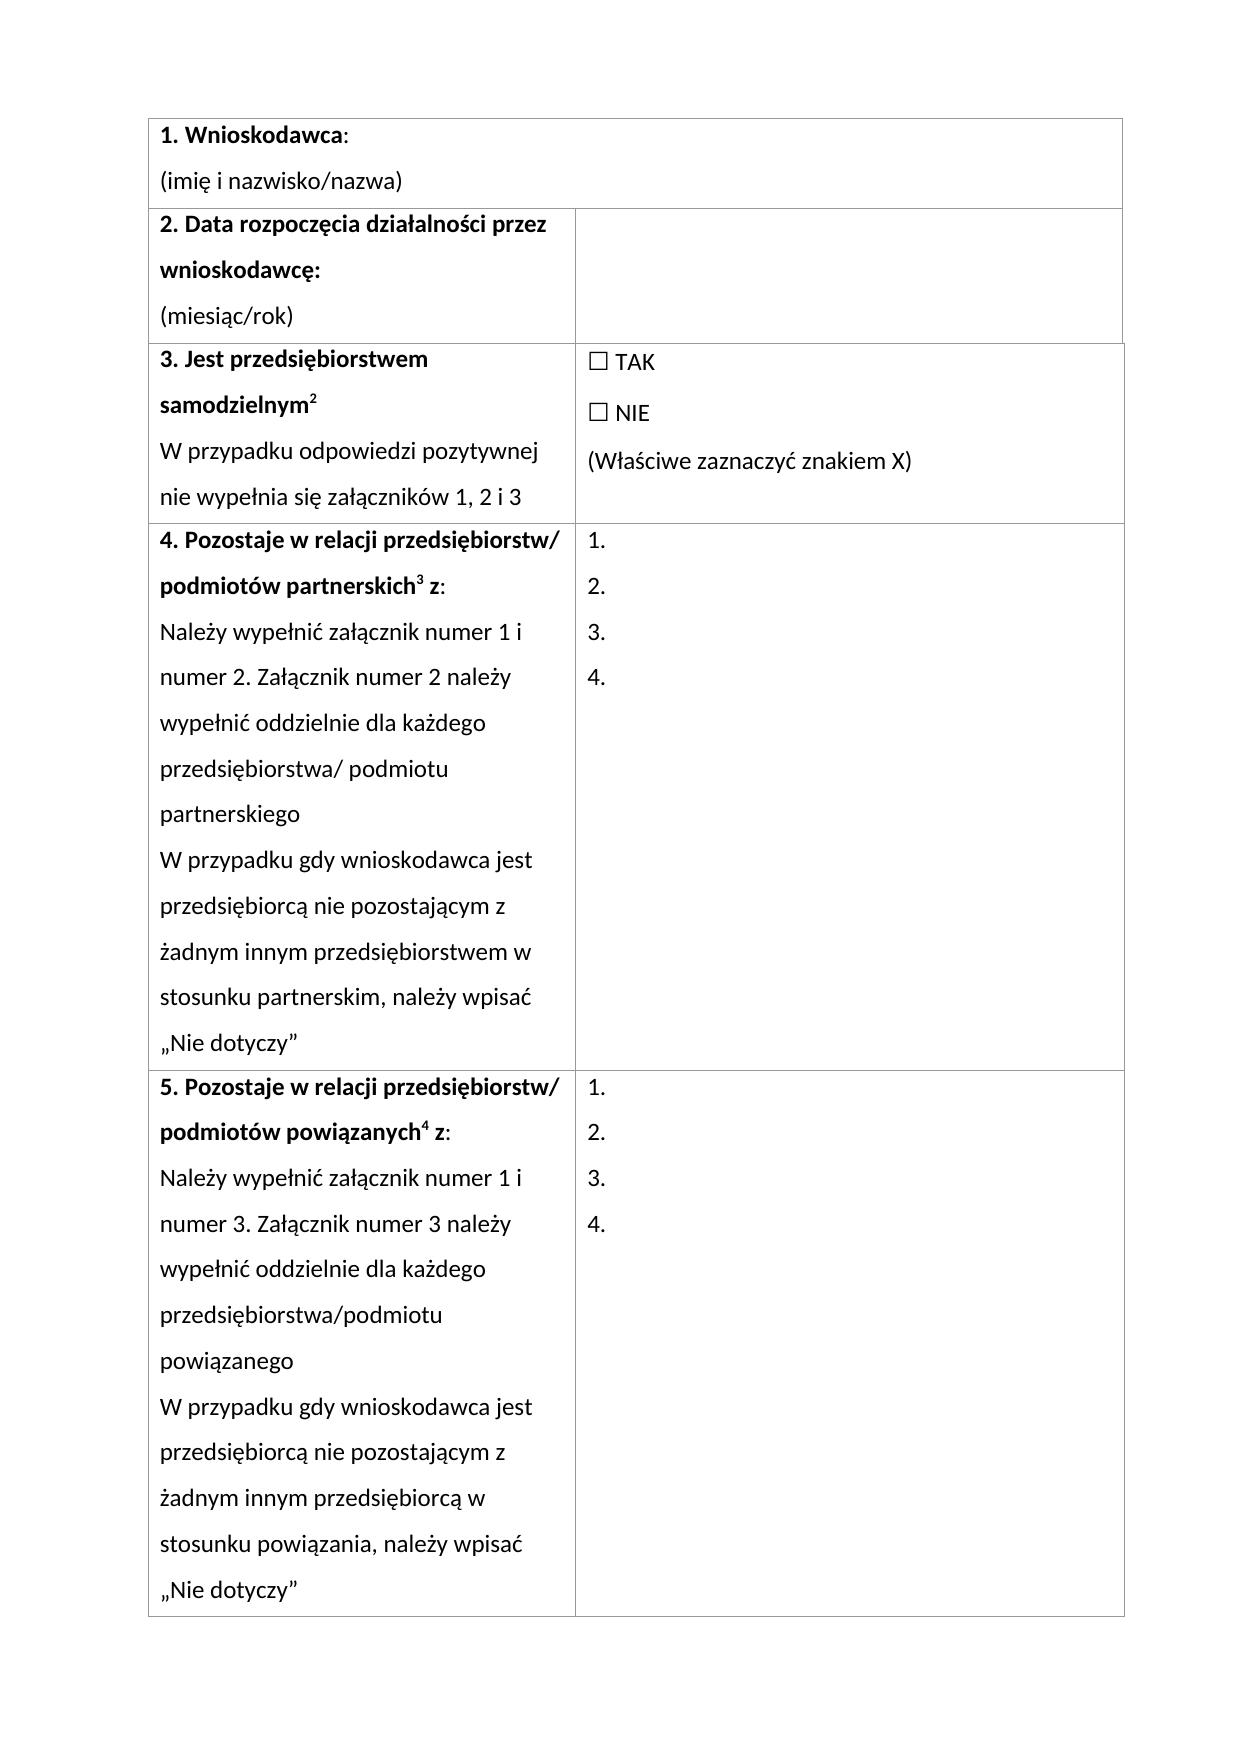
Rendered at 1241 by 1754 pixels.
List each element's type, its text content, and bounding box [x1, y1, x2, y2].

table_cell TAK NIE (Właściwe zaznaczyć znakiem X) [576, 344, 1124, 523]
table_header 1. Wnioskodawca: (imię i nazwisko/nazwa) [149, 119, 1122, 207]
table_cell 3. Jest przedsiębiorstwem samodzielnym W przypadku odpowiedzi pozytywnej nie wypełnia się załączników 1, 2 i 3 [149, 344, 575, 523]
table_cell [576, 209, 1122, 342]
table_cell 1. 2. 3. 4. [576, 1071, 1124, 1616]
table_cell 2. Data rozpoczęcia działalności przez wnioskodawcę: (miesiąc/rok) [149, 209, 575, 342]
table_cell 5. Pozostaje w relacji przedsiębiorstw/ podmiotów powiązanych z: Należy wypełnić załącznik numer 1 i numer 3. Załącznik numer 3 należy wypełnić oddzielnie dla każdego przedsiębiorstwa/podmiotu powiązanego W przypadku gdy wnioskodawca jest przedsiębiorcą nie pozostającym z żadnym innym przedsiębiorcą w stosunku powiązania, należy wpisać „Nie dotyczy” [149, 1071, 575, 1616]
table_cell 1. 2. 3. 4. [576, 524, 1124, 1070]
table_cell 4. Pozostaje w relacji przedsiębiorstw/ podmiotów partnerskich z: Należy wypełnić załącznik numer 1 i numer 2. Załącznik numer 2 należy wypełnić oddzielnie dla każdego przedsiębiorstwa/ podmiotu partnerskiego W przypadku gdy wnioskodawca jest przedsiębiorcą nie pozostającym z żadnym innym przedsiębiorstwem w stosunku partnerskim, należy wpisać „Nie dotyczy” [149, 524, 575, 1070]
